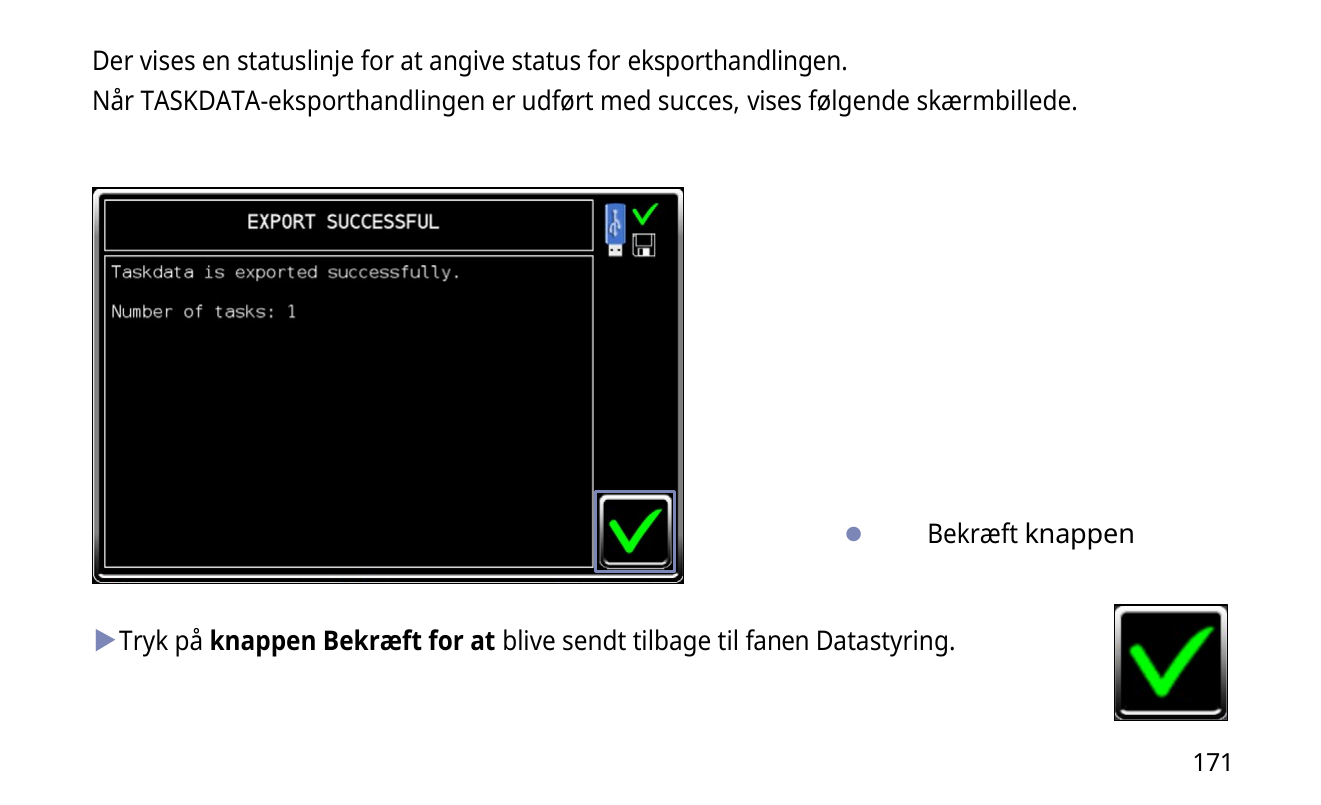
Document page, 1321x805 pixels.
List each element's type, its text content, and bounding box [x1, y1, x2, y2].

picture [1115, 606, 1227, 622]
list Bekræft knappen [844, 514, 1258, 551]
text Når TASKDATA-eksporthandlingen er udført med succes, vises følgende skærmbillede. [92, 82, 1258, 119]
picture [93, 189, 683, 583]
list Tryk på knappen Bekræft for at blive sendt tilbage til fanen Datastyring. [93, 622, 1258, 659]
picture [1115, 659, 1227, 720]
text Der vises en statuslinje for at angive status for eksporthandlingen. [92, 41, 1258, 78]
